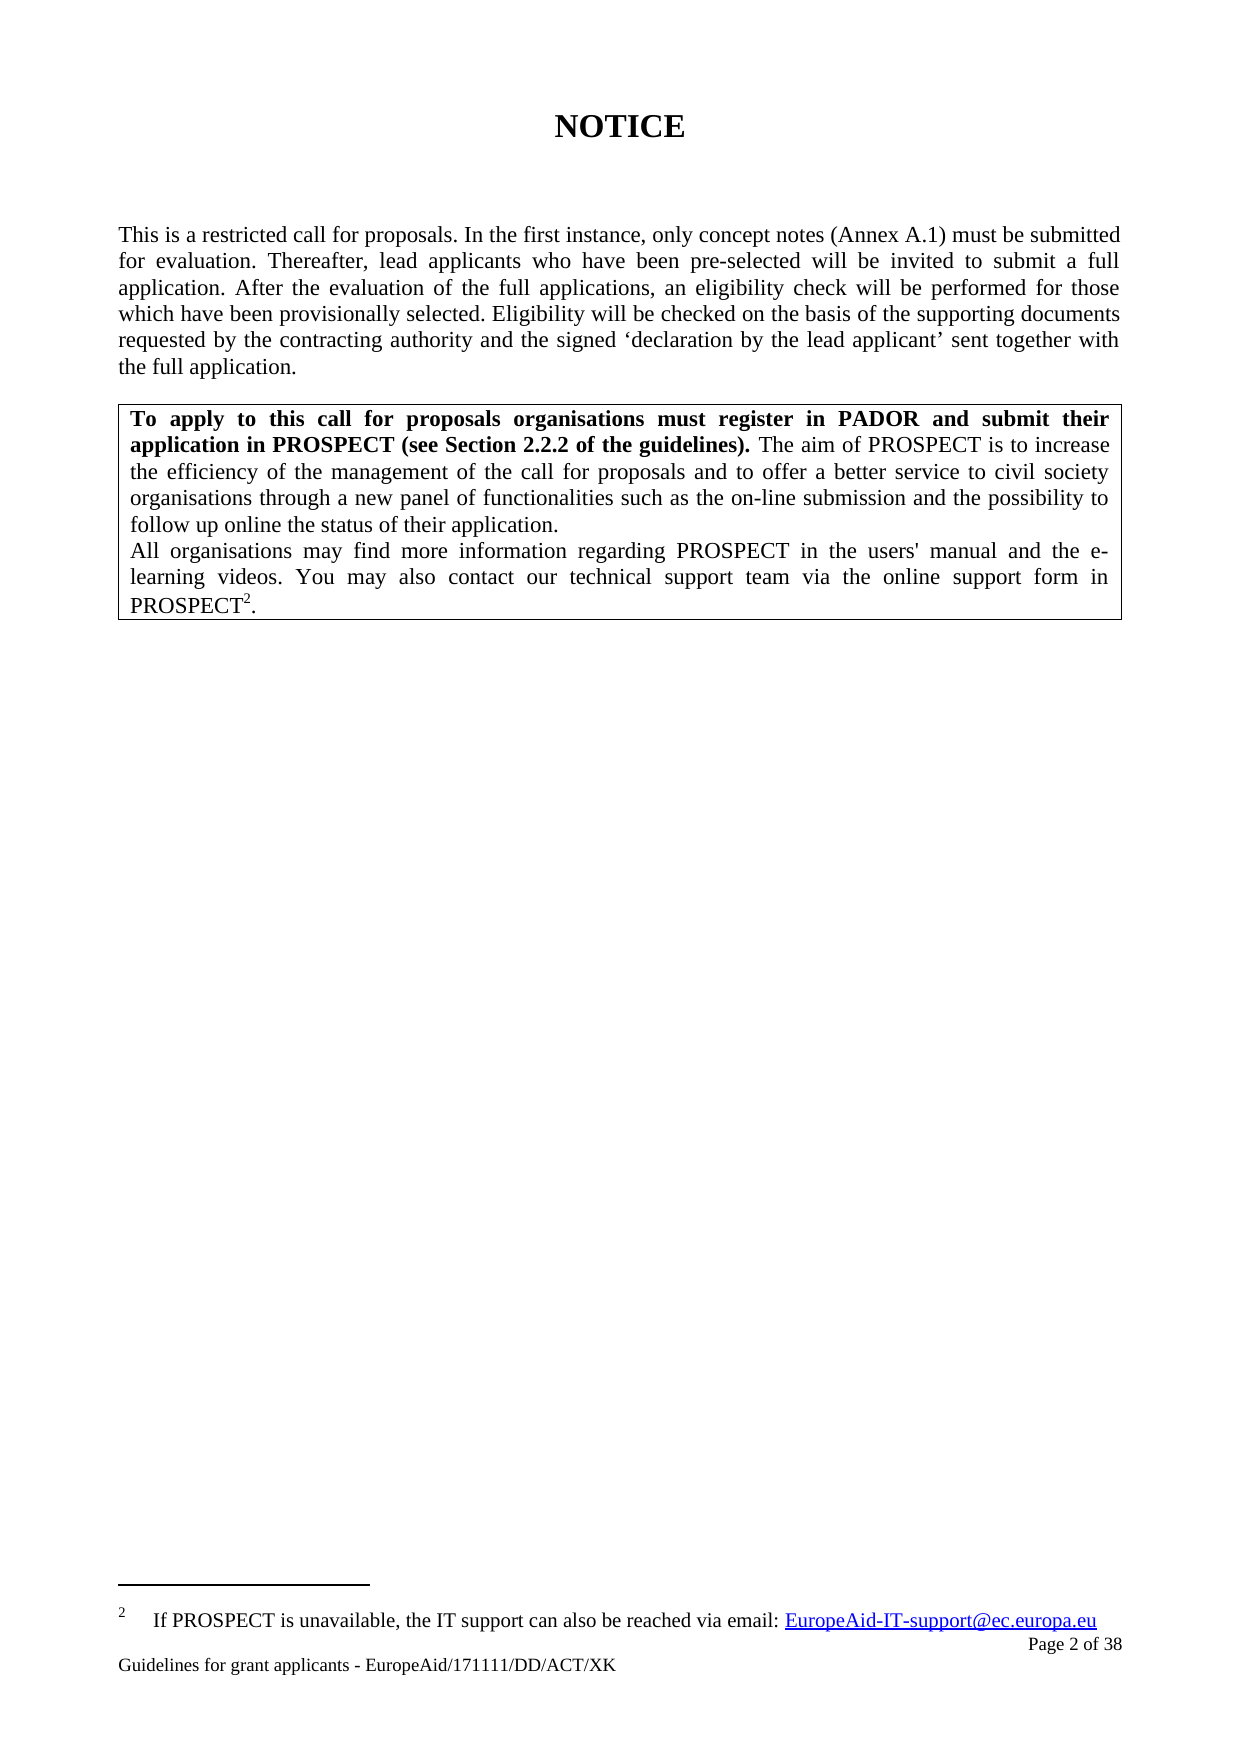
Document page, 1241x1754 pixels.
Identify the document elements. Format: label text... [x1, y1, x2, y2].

table_header To apply to this call for proposals organisations must register in PADOR and submit their application in PROSPECT (see Section 2.2.2 of the guidelines). The aim of PROSPECT is to increase the efficiency of the management of the call for proposals and to offer a better service to civil society organisations through a new panel of functionalities such as the on-line submission and the possibility to follow up online the status of their application. All organisations may find more information regarding PROSPECT in the users' manual and the e-learning videos. You may also contact our technical support team via the online support form in PROSPECT. [119, 405, 1121, 618]
subtitle This is a restricted call for proposals. In the first instance, only concept notes (Annex A.1) must be submitted for evaluation. Thereafter, lead applicants who have been pre-selected will be invited to submit a full application. After the evaluation of the full applications, an eligibility check will be performed for those which have been provisionally selected. Eligibility will be checked on the basis of the supporting documents requested by the contracting authority and the signed ‘declaration by the lead applicant’ sent together with the full application. [118, 221, 1122, 379]
subtitle NOTICE [118, 106, 1122, 145]
